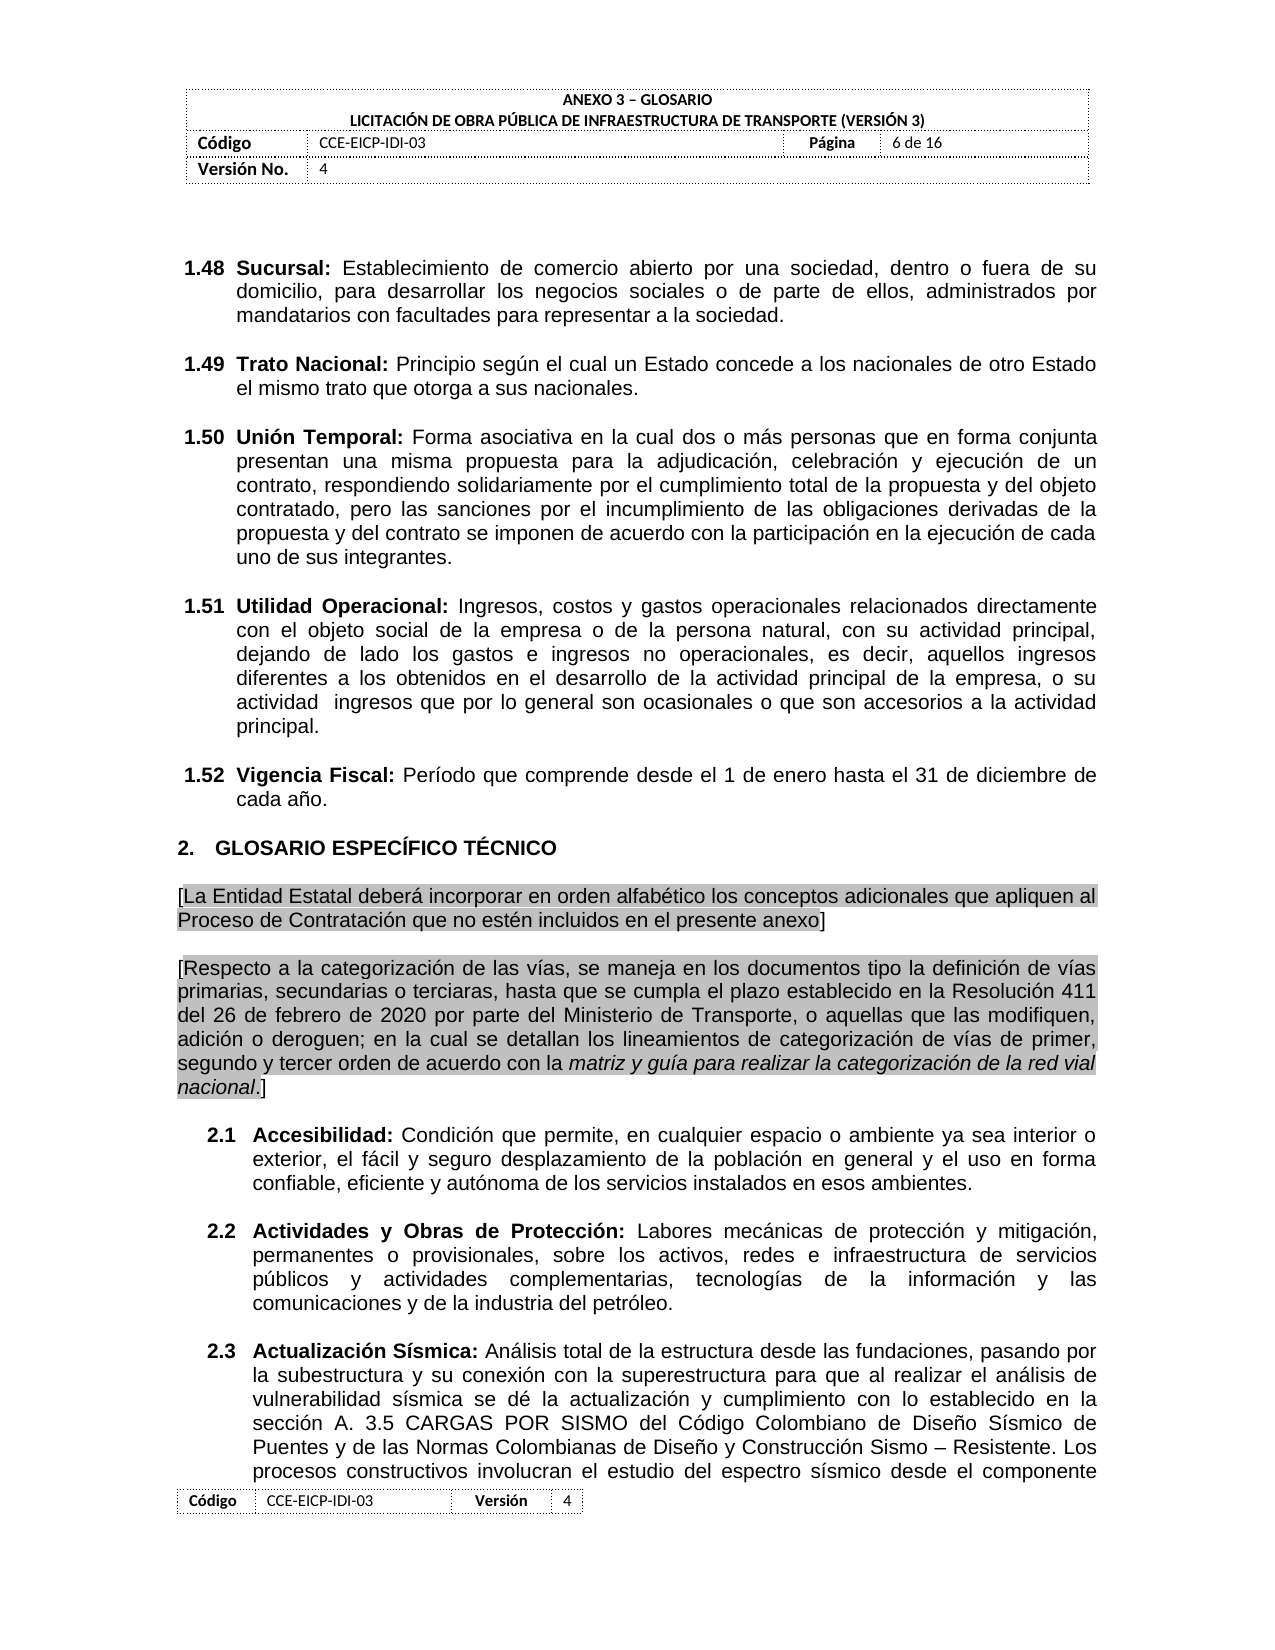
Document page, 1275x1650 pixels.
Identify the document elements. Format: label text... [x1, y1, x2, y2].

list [207, 1339, 1098, 1482]
list GLOSARIO ESPECÍFICO TÉCNICO [177, 836, 1098, 859]
list Sucursal: Establecimiento de comercio abierto por una sociedad, dentro o fuera de su domicilio, para desarrollar los negocios sociales o de parte de ellos, administrados por mandatarios con facultades para representar a la sociedad. [184, 255, 1098, 327]
text [Respecto a la categorización de las vías, se maneja en los documentos tipo la definición de vías primarias, secundarias o terciaras, hasta que se cumpla el plazo establecido en la Resolución 411 del 26 de febrero de 2020 por parte del Ministerio de Transporte, o aquellas que las modifiquen, adición o deroguen; en la cual se detallan los lineamientos de categorización de vías de primer, segundo y tercer orden de acuerdo con la matriz y guía para realizar la categorización de la red vial nacional.] [261, 1051, 1098, 1099]
list Unión Temporal: Forma asociativa en la cual dos o más personas que en forma conjunta presentan una misma propuesta para la adjudicación, celebración y ejecución de un contrato, respondiendo solidariamente por el cumplimiento total de la propuesta y del objeto contratado, pero las sanciones por el incumplimiento de las obligaciones derivadas de la propuesta y del contrato se imponen de acuerdo con la participación en la ejecución de cada uno de sus integrantes. [184, 425, 1098, 569]
text [La Entidad Estatal deberá incorporar en orden alfabético los conceptos adicionales que apliquen al Proceso de Contratación que no estén incluidos en el presente anexo] [177, 883, 1098, 931]
list Trato Nacional: Principio según el cual un Estado concede a los nacionales de otro Estado el mismo trato que otorga a sus nacionales. [184, 352, 1098, 400]
list Vigencia Fiscal: Período que comprende desde el 1 de enero hasta el 31 de diciembre de cada año. [184, 763, 1098, 811]
list Accesibilidad: Condición que permite, en cualquier espacio o ambiente ya sea interior o exterior, el fácil y seguro desplazamiento de la población en general y el uso en forma confiable, eficiente y autónoma de los servicios instalados en esos ambientes. [207, 1123, 1098, 1195]
list Utilidad Operacional: Ingresos, costos y gastos operacionales relacionados directamente con el objeto social de la empresa o de la persona natural, con su actividad principal, dejando de lado los gastos e ingresos no operacionales, es decir, aquellos ingresos diferentes a los obtenidos en el desarrollo de la actividad principal de la empresa, o su actividad ingresos que por lo general son ocasionales o que son accesorios a la actividad principal. [184, 594, 1098, 738]
list Actividades y Obras de Protección: Labores mecánicas de protección y mitigación, permanentes o provisionales, sobre los activos, redes e infraestructura de servicios públicos y actividades complementarias, tecnologías de la información y las comunicaciones y de la industria del petróleo. [207, 1219, 1098, 1315]
